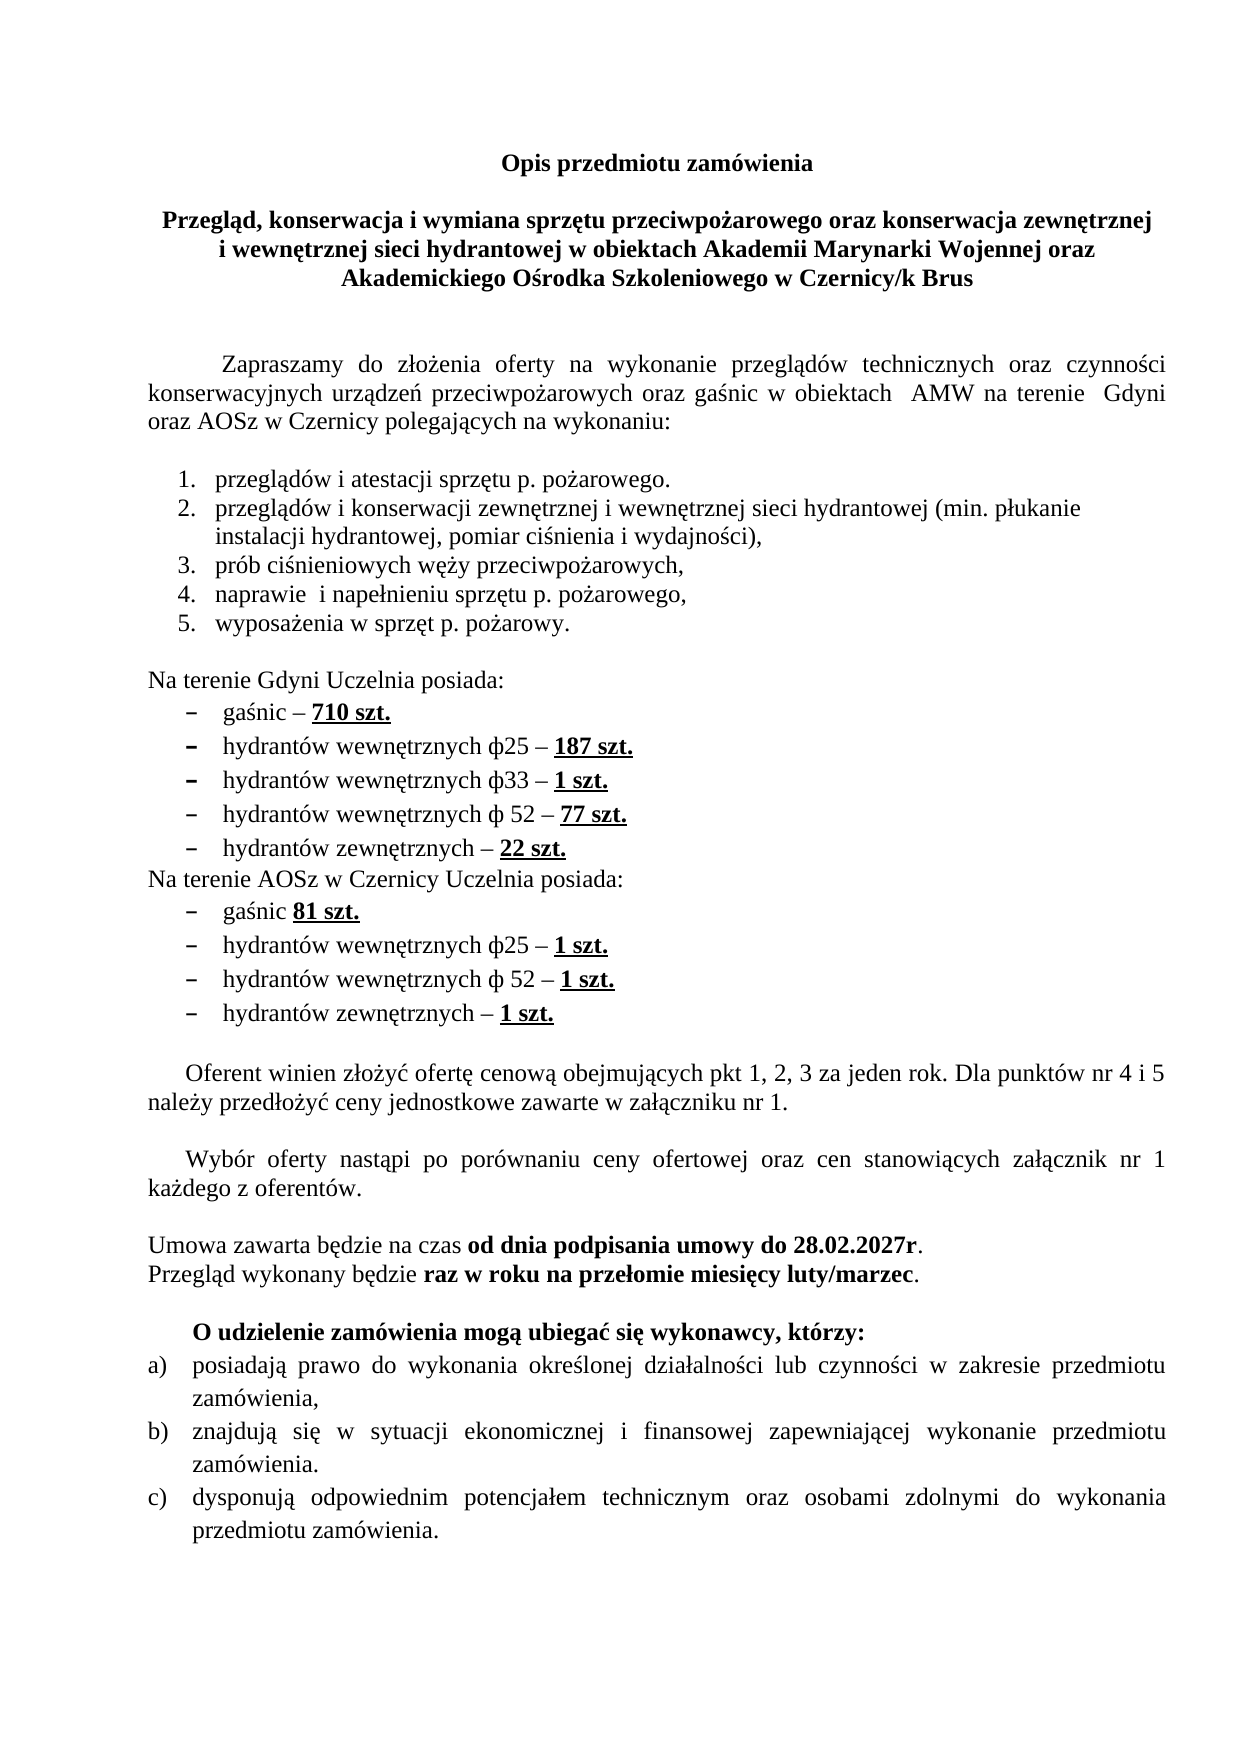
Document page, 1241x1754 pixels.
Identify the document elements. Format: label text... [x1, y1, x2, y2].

list znajdują się w sytuacji ekonomicznej i finansowej zapewniającej wykonanie przedmiotu zamówienia. [148, 1416, 1167, 1477]
list hydrantów zewnętrznych – 1 szt. [185, 995, 1167, 1029]
list Przegląd wykonany będzie raz w roku na przełomie miesięcy luty/marzec. [148, 1259, 1167, 1288]
list przeglądów i atestacji sprzętu p. pożarowego. [177, 464, 1167, 493]
list hydrantów wewnętrznych ф25 – 187 szt. [185, 728, 1167, 762]
list prób ciśnieniowych węży przeciwpożarowych, [177, 550, 1167, 579]
list posiadają prawo do wykonania określonej działalności lub czynności w zakresie przedmiotu zamówienia, [148, 1350, 1167, 1411]
list naprawie i napełnieniu sprzętu p. pożarowego, [177, 579, 1167, 608]
list wyposażenia w sprzęt p. pożarowy. [177, 608, 1167, 636]
list hydrantów wewnętrznych ф33 – 1 szt. [185, 762, 1167, 796]
list przeglądów i konserwacji zewnętrznej i wewnętrznej sieci hydrantowej (min. płukanie instalacji hydrantowej, pomiar ciśnienia i wydajności), [177, 493, 1167, 550]
list hydrantów wewnętrznych ф25 – 1 szt. [185, 927, 1167, 961]
text Zapraszamy do złożenia oferty na wykonanie przeglądów technicznych oraz czynności konserwacyjnych urządzeń przeciwpożarowych oraz gaśnic w obiektach AMW na terenie Gdyni oraz AOSz w Czernicy polegających na wykonaniu: [148, 349, 1167, 435]
text Oferent winien złożyć ofertę cenową obejmujących pkt 1, 2, 3 za jeden rok. Dla punktów nr 4 i 5 należy przedłożyć ceny jednostkowe zawarte w załączniku nr 1. [148, 1058, 1167, 1115]
text Przegląd, konserwacja i wymiana sprzętu przeciwpożarowego oraz konserwacja zewnętrznej i wewnętrznej sieci hydrantowej w obiektach Akademii Marynarki Wojennej oraz Akademickiego Ośrodka Szkoleniowego w Czernicy/k Brus [148, 205, 1167, 291]
list gaśnic – 710 szt. [185, 694, 1167, 728]
list Umowa zawarta będzie na czas od dnia podpisania umowy do 28.02.2027r. [148, 1230, 1167, 1259]
list hydrantów wewnętrznych ф 52 – 77 szt. [185, 796, 1167, 830]
list hydrantów wewnętrznych ф 52 – 1 szt. [185, 961, 1167, 995]
text Wybór oferty nastąpi po porównaniu ceny ofertowej oraz cen stanowiących załącznik nr 1 każdego z oferentów. [148, 1144, 1167, 1202]
text O udzielenie zamówienia mogą ubiegać się wykonawcy, którzy: [192, 1317, 1167, 1345]
list dysponują odpowiednim potencjałem technicznym oraz osobami zdolnymi do wykonania przedmiotu zamówienia. [148, 1482, 1167, 1543]
text Opis przedmiotu zamówienia [148, 148, 1167, 176]
text Na terenie Gdyni Uczelnia posiada: [148, 665, 1167, 694]
text Na terenie AOSz w Czernicy Uczelnia posiada: [148, 864, 1167, 893]
list hydrantów zewnętrznych – 22 szt. [185, 830, 1167, 864]
list gaśnic 81 szt. [185, 893, 1167, 927]
